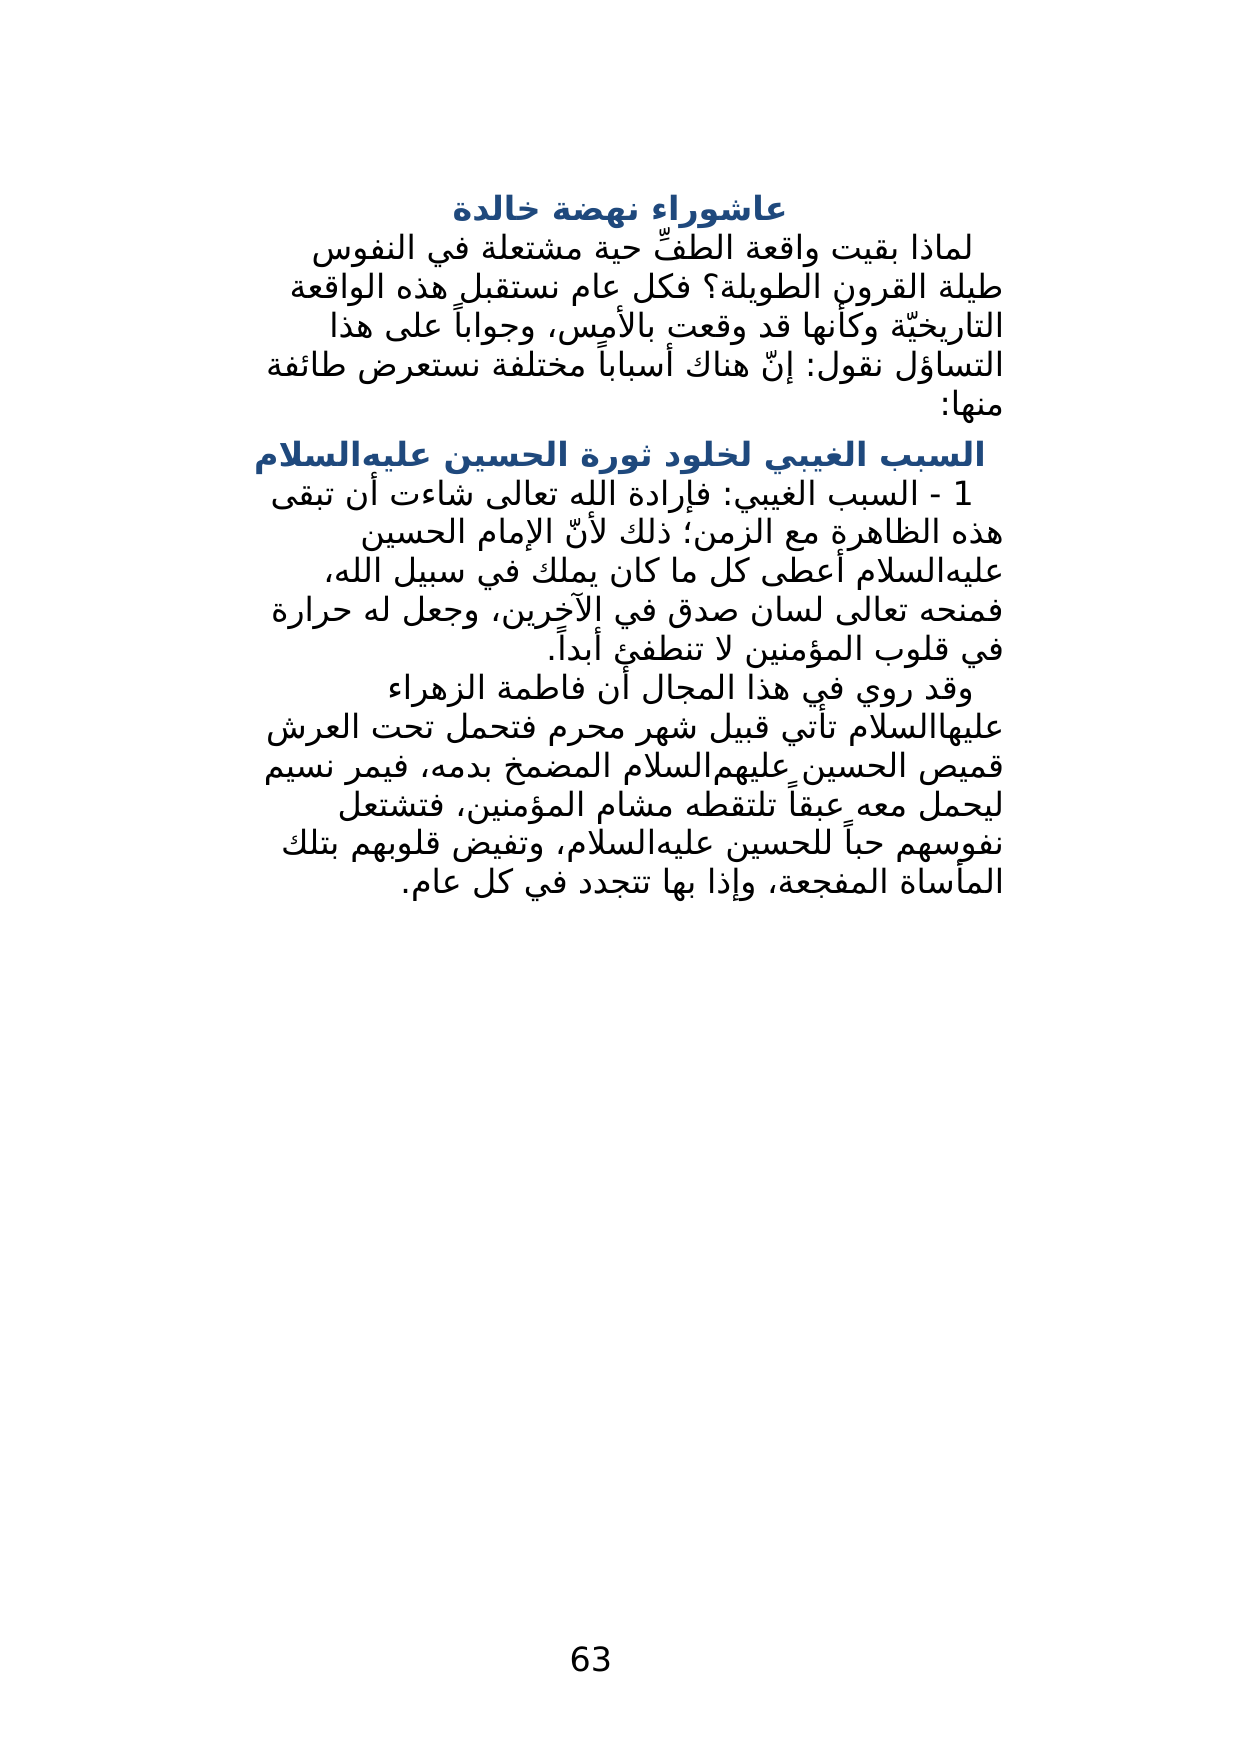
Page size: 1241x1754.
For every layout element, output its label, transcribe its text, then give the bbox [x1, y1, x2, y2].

subtitle عاشوراء نهضة خالدة [236, 190, 1004, 228]
text وقد روي في هذا المجال أن فاطمة الزهراء عليها‌السلام تأتي قبيل شهر محرم فتحمل تحت العرش قميص الحسين عليهم‌السلام المضمخ بدمه، فيمر نسيم ليحمل معه عبقاً تلتقطه مشام المؤمنين، فتشتعل نفوسهم حباً للحسين عليه‌السلام، وتفيض قلوبهم بتلك المأساة المفجعة، وإذا بها تتجدد في كل عام. [236, 668, 1004, 902]
subtitle السبب الغيبي لخلود ثورة الحسين عليه‌السلام [236, 435, 1004, 474]
text 1 - السبب الغيبي: فإرادة الله تعالى شاءت أن تبقى هذه الظاهرة مع الزمن؛ ذلك لأنّ الإمام الحسين عليه‌السلام أعطى كل ما كان يملك في سبيل الله، فمنحه تعالى لسان صدق في الآخرين، وجعل له حرارة في قلوب المؤمنين لا تنطفئ أبداً. [236, 474, 1004, 668]
text لماذا بقيت واقعة الطفِّ حية مشتعلة في النفوس طيلة القرون الطويلة؟ فكل عام نستقبل هذه الواقعة التاريخيّة وكأنها قد وقعت بالأمس، وجواباً على هذا التساؤل نقول: إنّ هناك أسباباً مختلفة نستعرض طائفة منها: [236, 228, 1004, 423]
